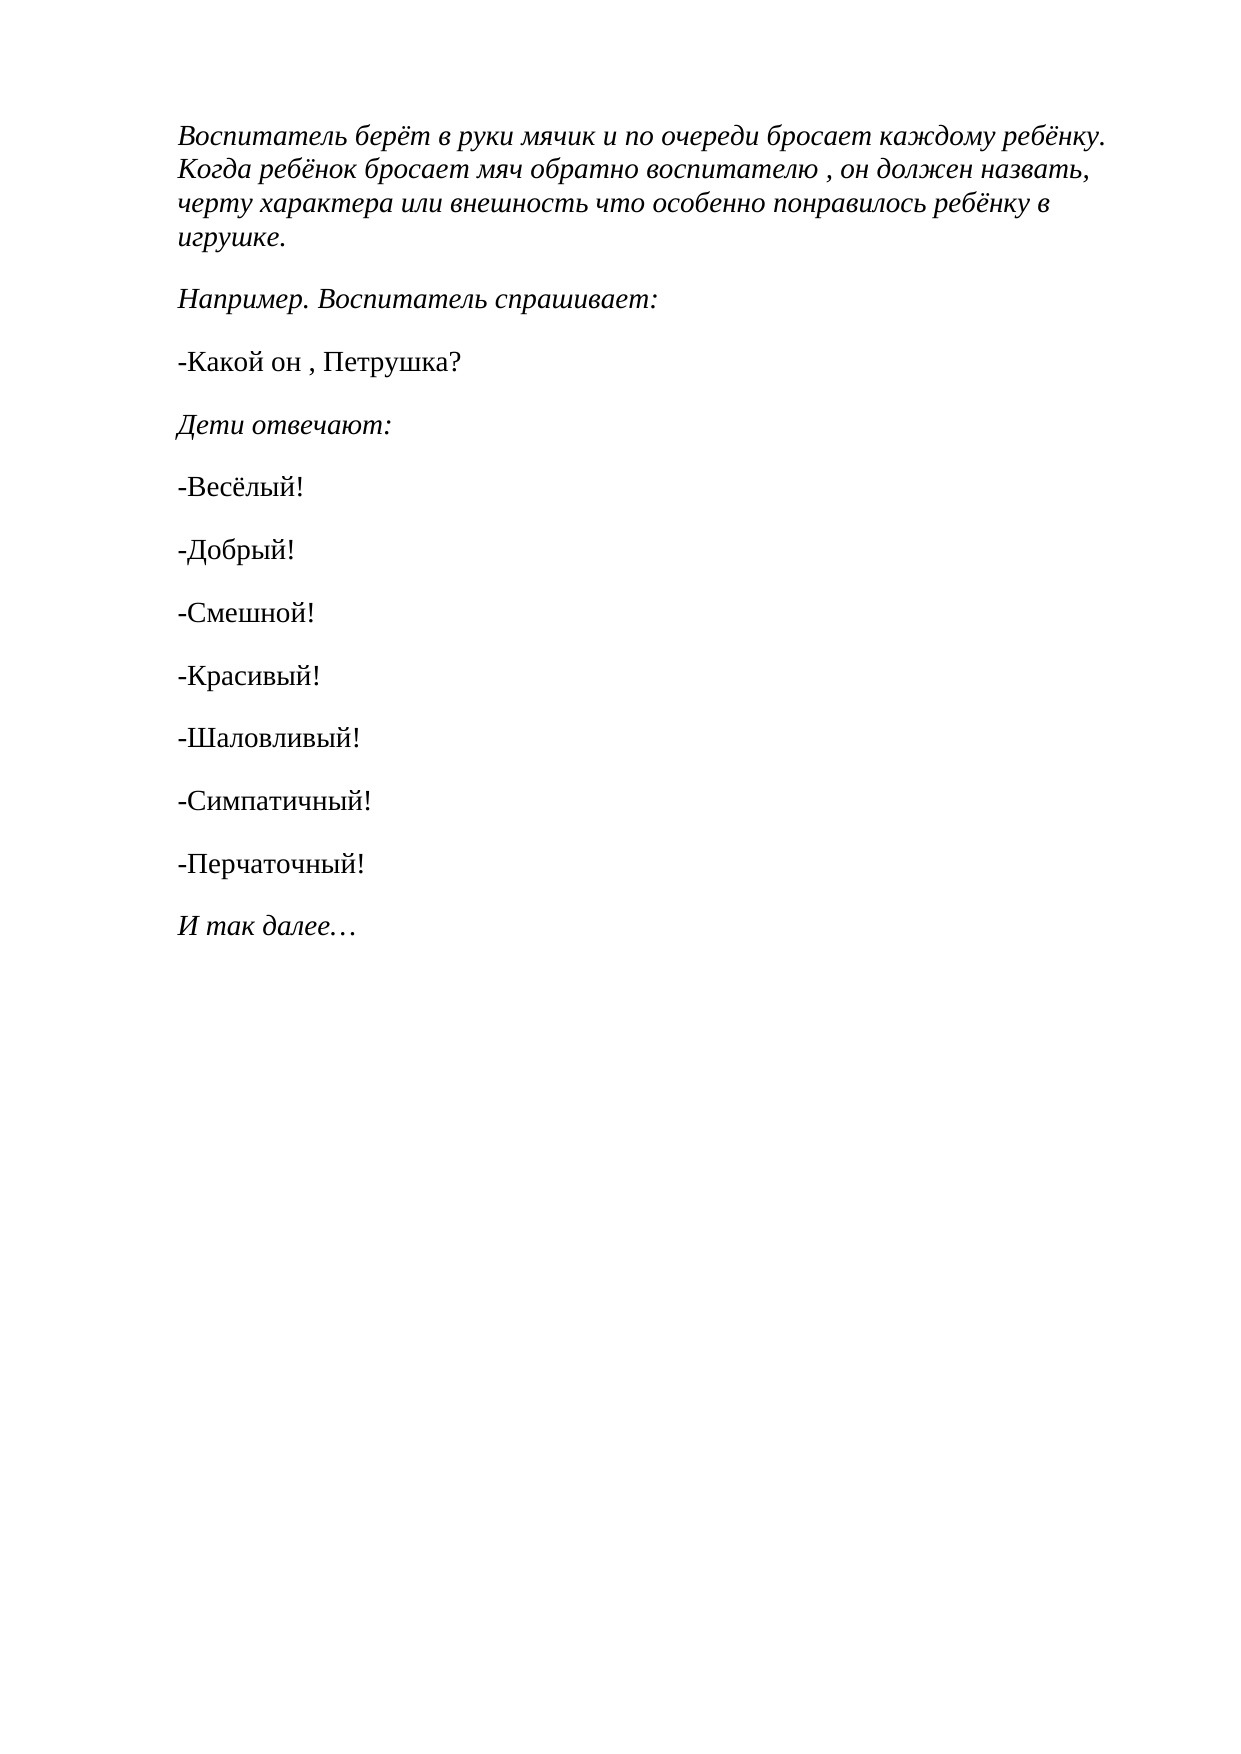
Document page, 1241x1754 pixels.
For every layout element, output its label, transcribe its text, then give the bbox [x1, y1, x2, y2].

text -Весёлый! [177, 469, 1152, 503]
text -Смешной! [177, 595, 1152, 628]
text -Добрый! [177, 532, 1152, 566]
text И так далее… [177, 908, 1152, 942]
text Дети отвечают: [177, 407, 1152, 440]
text -Красивый! [177, 658, 1152, 691]
text -Какой он , Петрушка? [177, 344, 1152, 378]
text -Перчаточный! [177, 846, 1152, 879]
text Например. Воспитатель спрашивает: [177, 281, 1152, 315]
text Воспитатель берёт в руки мячик и по очереди бросает каждому ребёнку. Когда ребёнок бросает мяч обратно воспитателю , он должен назвать, черту характера или внешность что особенно понравилось ребёнку в игрушке. [177, 118, 1152, 252]
text -Шаловливый! [177, 720, 1152, 754]
text -Симпатичный! [177, 783, 1152, 817]
